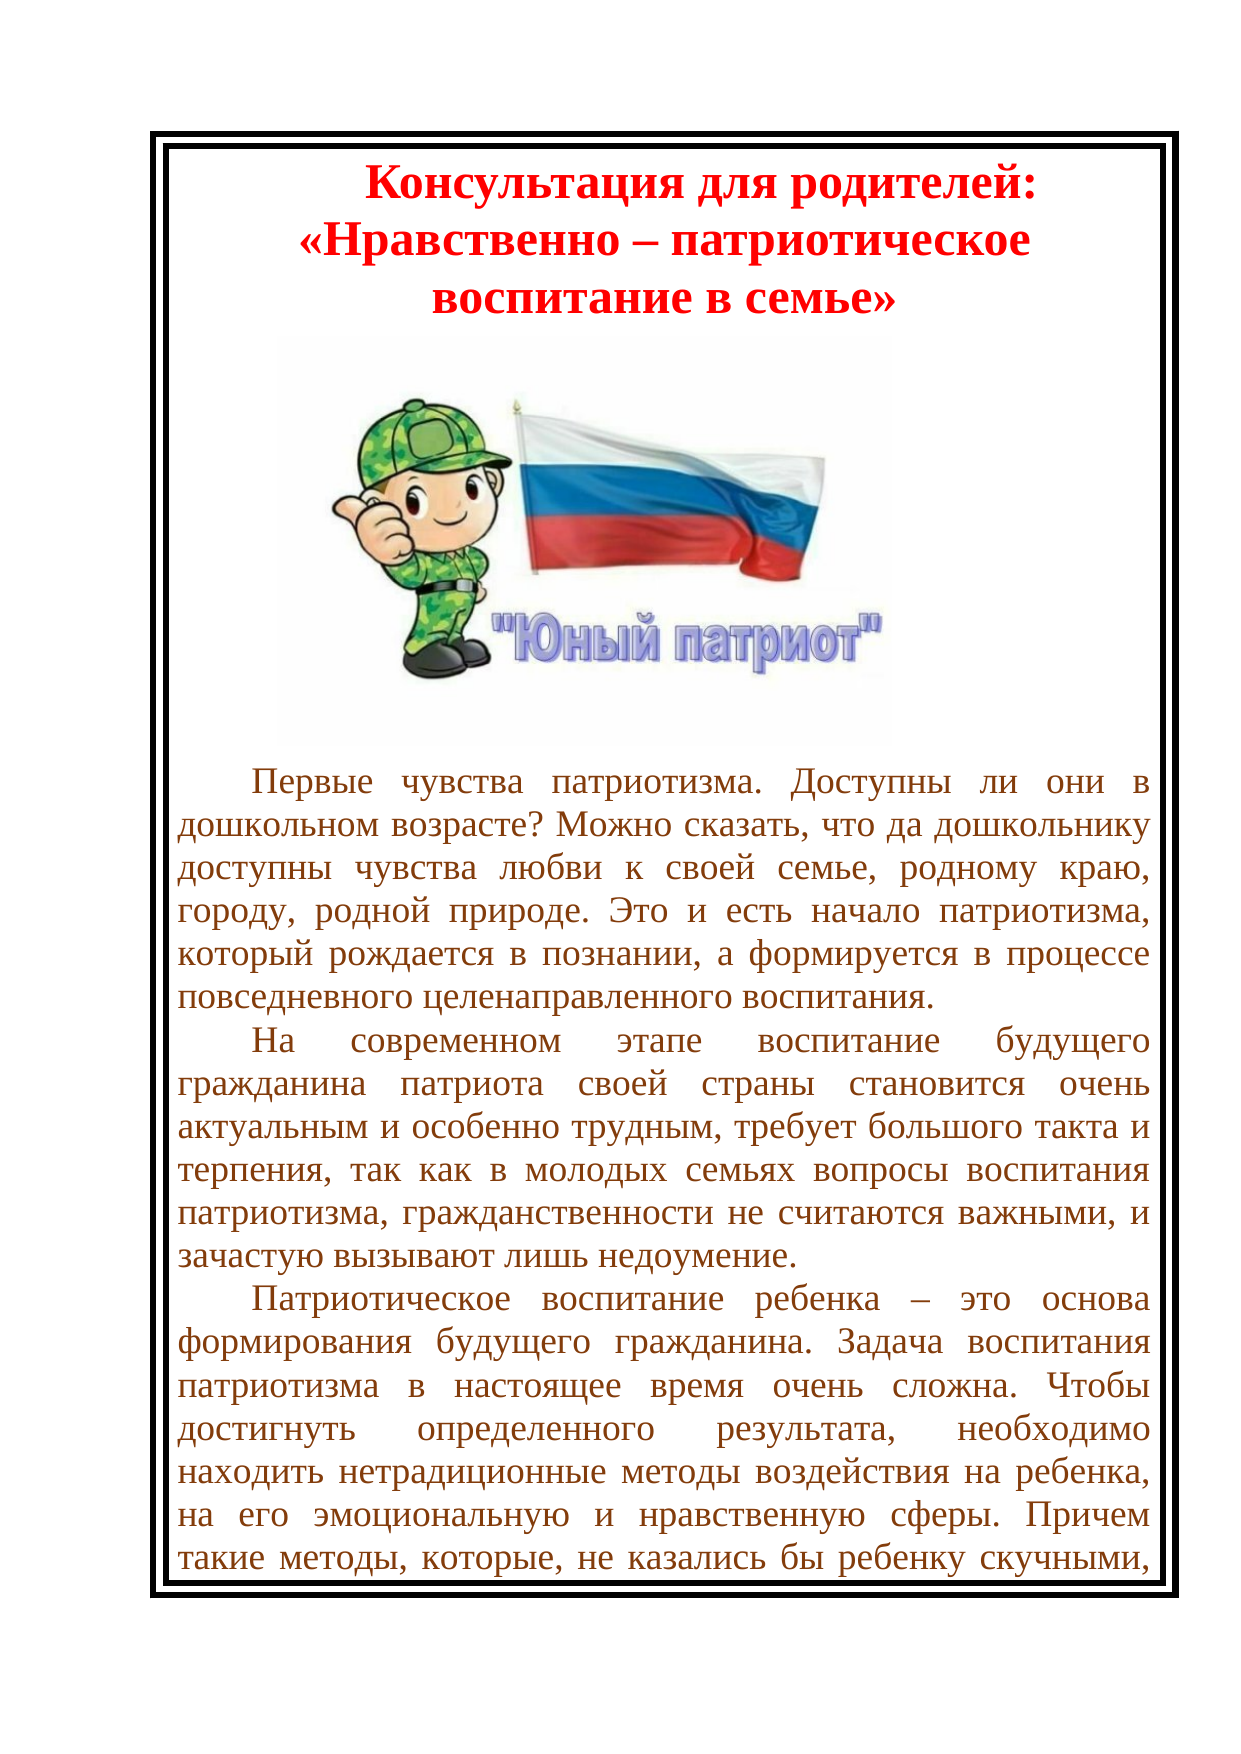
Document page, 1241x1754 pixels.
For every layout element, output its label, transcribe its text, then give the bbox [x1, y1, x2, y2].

picture [277, 336, 892, 746]
text Первые чувства патриотизма. Доступны ли они в дошкольном возрасте? Можно сказать, что да дошкольнику доступны чувства любви к своей семье, родному краю, городу, родной природе. Это и есть начало патриотизма, который рождается в познании, а формируется в процессе повседневного целенаправленного воспитания. [169, 737, 1160, 1017]
text На современном этапе воспитание будущего гражданина патриота своей страны становится очень актуальным и особенно трудным, требует большого такта и терпения, так как в молодых семьях вопросы воспитания патриотизма, гражданственности не считаются важными, и зачастую вызывают лишь недоумение. [177, 1017, 1152, 1255]
text Консультация для родителей: «Нравственно – патриотическое воспитание в семье» [156, 137, 1172, 316]
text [156, 1255, 1172, 1592]
